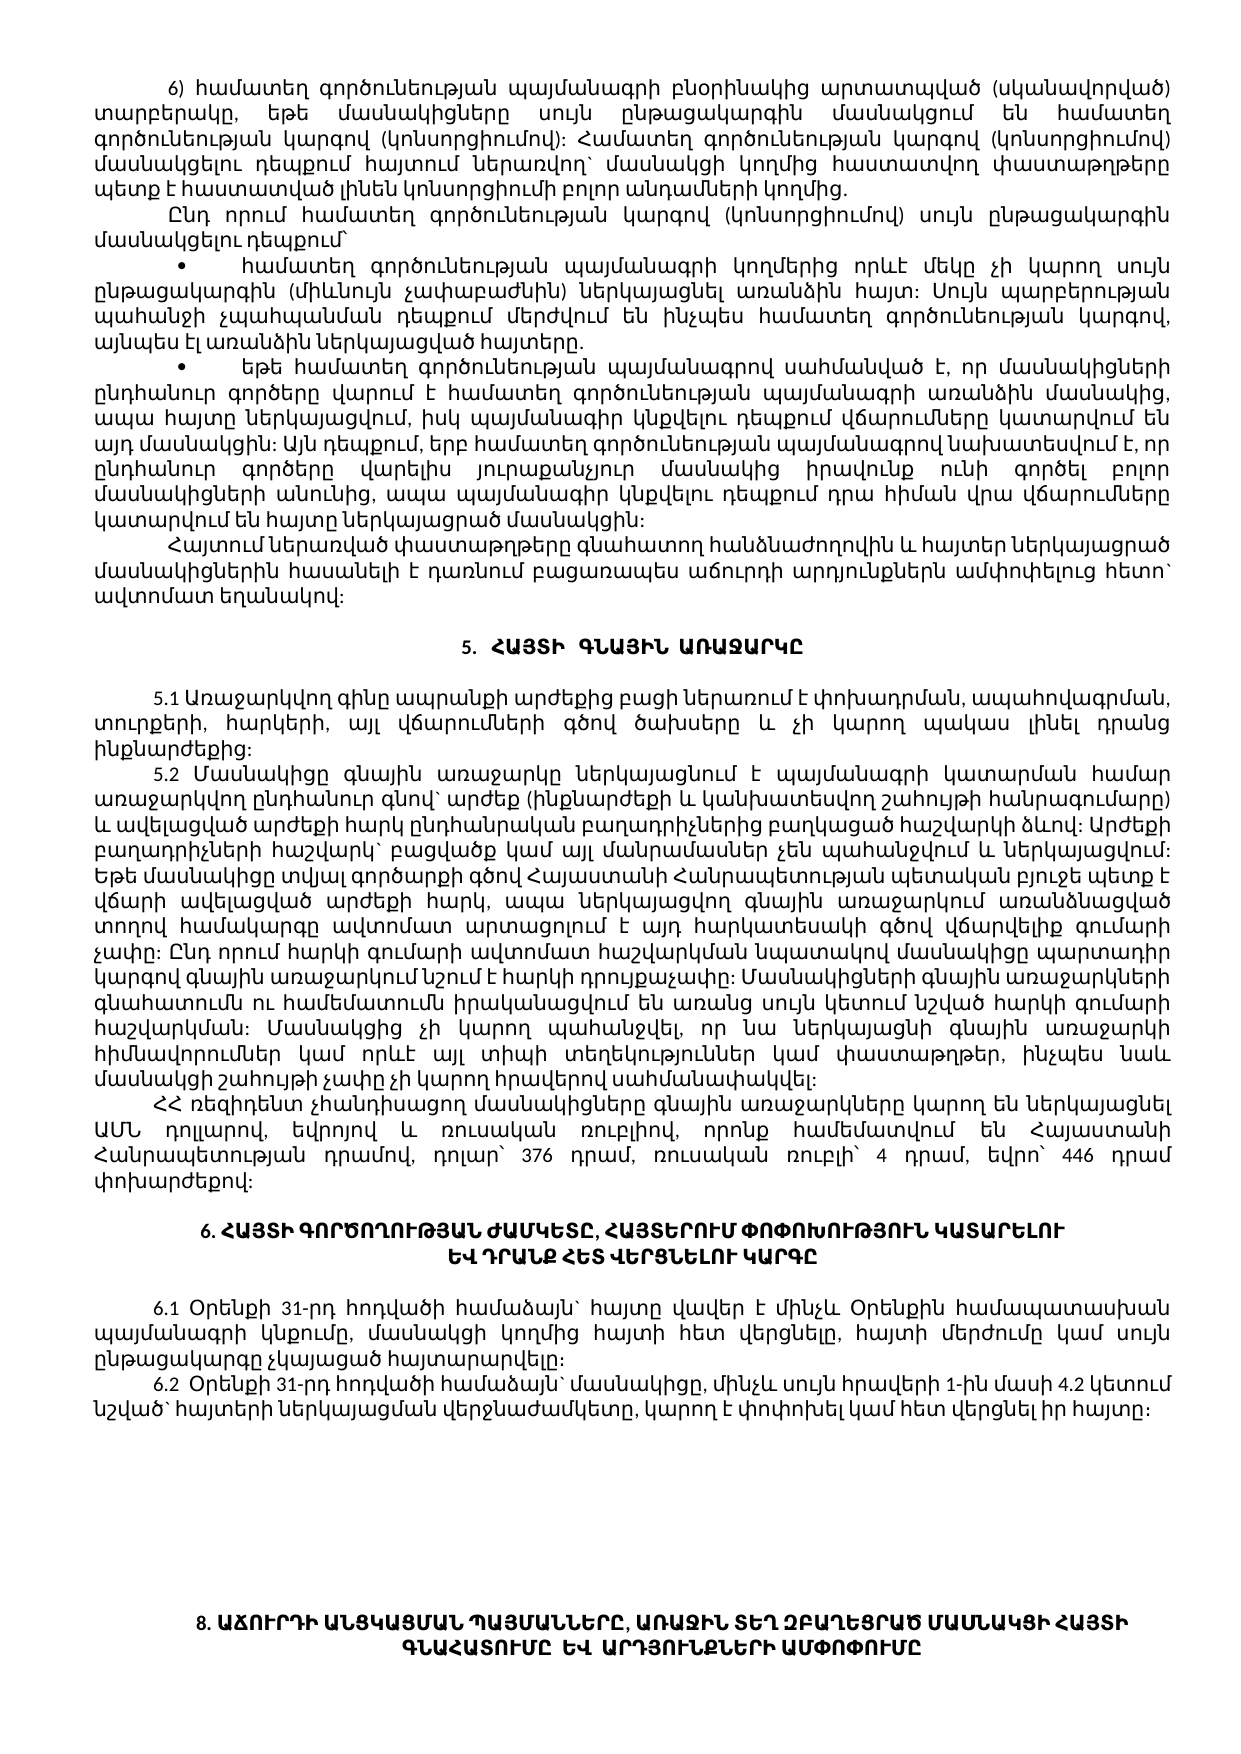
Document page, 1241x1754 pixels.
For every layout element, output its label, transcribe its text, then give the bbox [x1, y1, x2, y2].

text Հայտում ներառված փաստաթղթերը գնահատող հանձնաժողովին և հայտեր ներկայացրած մասնակիցներին հասանելի է դառնում բացառապես աճուրդի արդյունքներն ամփոփելուց հետո` ավտոմատ եղանակով: [94, 532, 1171, 609]
text 6) համատեղ գործունեության պայմանագրի բնօրինակից արտատպված (սկանավորված) տարբերակը, եթե մասնակիցները սույն ընթացակարգին մասնակցում են համատեղ գործունեության կարգով (կոնսորցիումով): Համատեղ գործունեության կարգով (կոնսորցիումով) մասնակցելու դեպքում հայտում ներառվող` մասնակցի կողմից հաստատվող փաստաթղթերը պետք է հաստատված լինեն կոնսորցիումի բոլոր անդամների կողմից. [94, 75, 1171, 202]
text 5.2 Մասնակիցը գնային առաջարկը ներկայացնում է պայմանագրի կատարման համար առաջարկվող ընդհանուր գնով` արժեք (ինքնարժեքի և կանխատեսվող շահույթի հանրագումարը) և ավելացված արժեքի հարկ ընդհանրական բաղադրիչներից բաղկացած հաշվարկի ձևով: Արժեքի բաղադրիչների հաշվարկ` բացվածք կամ այլ մանրամասներ չեն պահանջվում և ներկայացվում: Եթե մասնակիցը տվյալ գործարքի գծով Հայաստանի Հանրապետության պետական բյուջե պետք է վճարի ավելացված արժեքի հարկ, ապա ներկայացվող գնային առաջարկում առանձնացված տողով համակարգը ավտոմատ արտացոլում է այդ հարկատեսակի գծով վճարվելիք գումարի չափը: Ընդ որում հարկի գումարի ավտոմատ հաշվարկման նպատակով մասնակիցը պարտադիր կարգով գնային առաջարկում նշում է հարկի դրույքաչափը: Մասնակիցների գնային առաջարկների գնահատումն ու համեմատումն իրականացվում են առանց սույն կետում նշված հարկի գումարի հաշվարկման: Մասնակցից չի կարող պահանջվել, որ նա ներկայացնի գնային առաջարկի հիմնավորումներ կամ որևէ այլ տիպի տեղեկություններ կամ փաստաթղթեր, ինչպես նաև մասնակցի շահույթի չափը չի կարող հրավերով սահմանափակվել: [94, 761, 1171, 1092]
list համատեղ գործունեության պայմանագրի կողմերից որևէ մեկը չի կարող սույն ընթացակարգին (միևնույն չափաբաժնին) ներկայացնել առանձին հայտ: Սույն պարբերության պահանջի չպահպանման դեպքում մերժվում են ինչպես համատեղ գործունեության կարգով, այնպես էլ առանձին ներկայացված հայտերը. [94, 253, 1171, 354]
text 5.1 Առաջարկվող գինը ապրանքի արժեքից բացի ներառում է փոխադրման, ապահովագրման, տուրքերի, հարկերի, այլ վճարումների գծով ծախսերը և չի կարող պակաս լինել դրանց ինքնարժեքից: [94, 685, 1171, 761]
text Ընդ որում համատեղ գործունեության կարգով (կոնսորցիումով) սույն ընթացակարգին մասնակցելու դեպքում՝ [94, 202, 1171, 253]
text 5. ՀԱՅՏԻ ԳՆԱՅԻՆ ԱՌԱՋԱՐԿԸ [94, 634, 1171, 659]
text 6. ՀԱՅՏԻ ԳՈՐԾՈՂՈՒԹՅԱՆ ԺԱՄԿԵՏԸ, ՀԱՅՏԵՐՈՒՄ ՓՈՓՈԽՈՒԹՅՈՒՆ ԿԱՏԱՐԵԼՈՒ [94, 1219, 1171, 1244]
text ԳՆԱՀԱՏՈՒՄԸ ԵՎ ԱՐԴՅՈՒՆՔՆԵՐԻ ԱՄՓՈՓՈՒՄԸ [94, 1635, 1171, 1661]
text 6.1 Օրենքի 31-րդ հոդվածի համաձայն` հայտը վավեր է մինչև Օրենքին համապատասխան պայմանագրի կնքումը, մասնակցի կողմից հայտի հետ վերցնելը, հայտի մերժումը կամ սույն ընթացակարգը չկայացած հայտարարվելը։ [94, 1295, 1171, 1371]
text 6.2 Օրենքի 31-րդ հոդվածի համաձայն` մասնակիցը, մինչև սույն հրավերի 1-ին մասի 4.2 կետում նշված` հայտերի ներկայացման վերջնաժամկետը, կարող է փոփոխել կամ հետ վերցնել իր հայտը։ [94, 1371, 1171, 1422]
text ԵՎ ԴՐԱՆՔ ՀԵՏ ՎԵՐՑՆԵԼՈՒ ԿԱՐԳԸ [94, 1244, 1171, 1269]
text ՀՀ ռեզիդենտ չհանդիսացող մասնակիցները գնային առաջարկները կարող են ներկայացնել ԱՄՆ դոլլարով, եվրոյով և ռուսական ռուբլիով, որոնք համեմատվում են Հայաստանի Հանրապետության դրամով, դոլար՝ 376 դրամ, ռուսական ռուբլի՝ 4 դրամ, եվրո՝ 446 դրամ փոխարժեքով: [94, 1092, 1171, 1193]
list եթե համատեղ գործունեության պայմանագրով սահմանված է, որ մասնակիցների ընդհանուր գործերը վարում է համատեղ գործունեության պայմանագրի առանձին մասնակից, ապա հայտը ներկայացվում, իսկ պայմանագիր կնքվելու դեպքում վճարումները կատարվում են այդ մասնակցին: Այն դեպքում, երբ համատեղ գործունեության պայմանագրով նախատեսվում է, որ ընդհանուր գործերը վարելիս յուրաքանչյուր մասնակից իրավունք ունի գործել բոլոր մասնակիցների անունից, ապա պայմանագիր կնքվելու դեպքում դրա հիման վրա վճարումները կատարվում են հայտը ներկայացրած մասնակցին: [94, 354, 1171, 532]
text 8. ԱՃՈՒՐԴԻ ԱՆՑԿԱՑՄԱՆ ՊԱՅՄԱՆՆԵՐԸ, ԱՌԱՋԻՆ ՏԵՂ ԶԲԱՂԵՑՐԱԾ ՄԱՍՆԱԿՑԻ ՀԱՅՏԻ [94, 1610, 1171, 1635]
